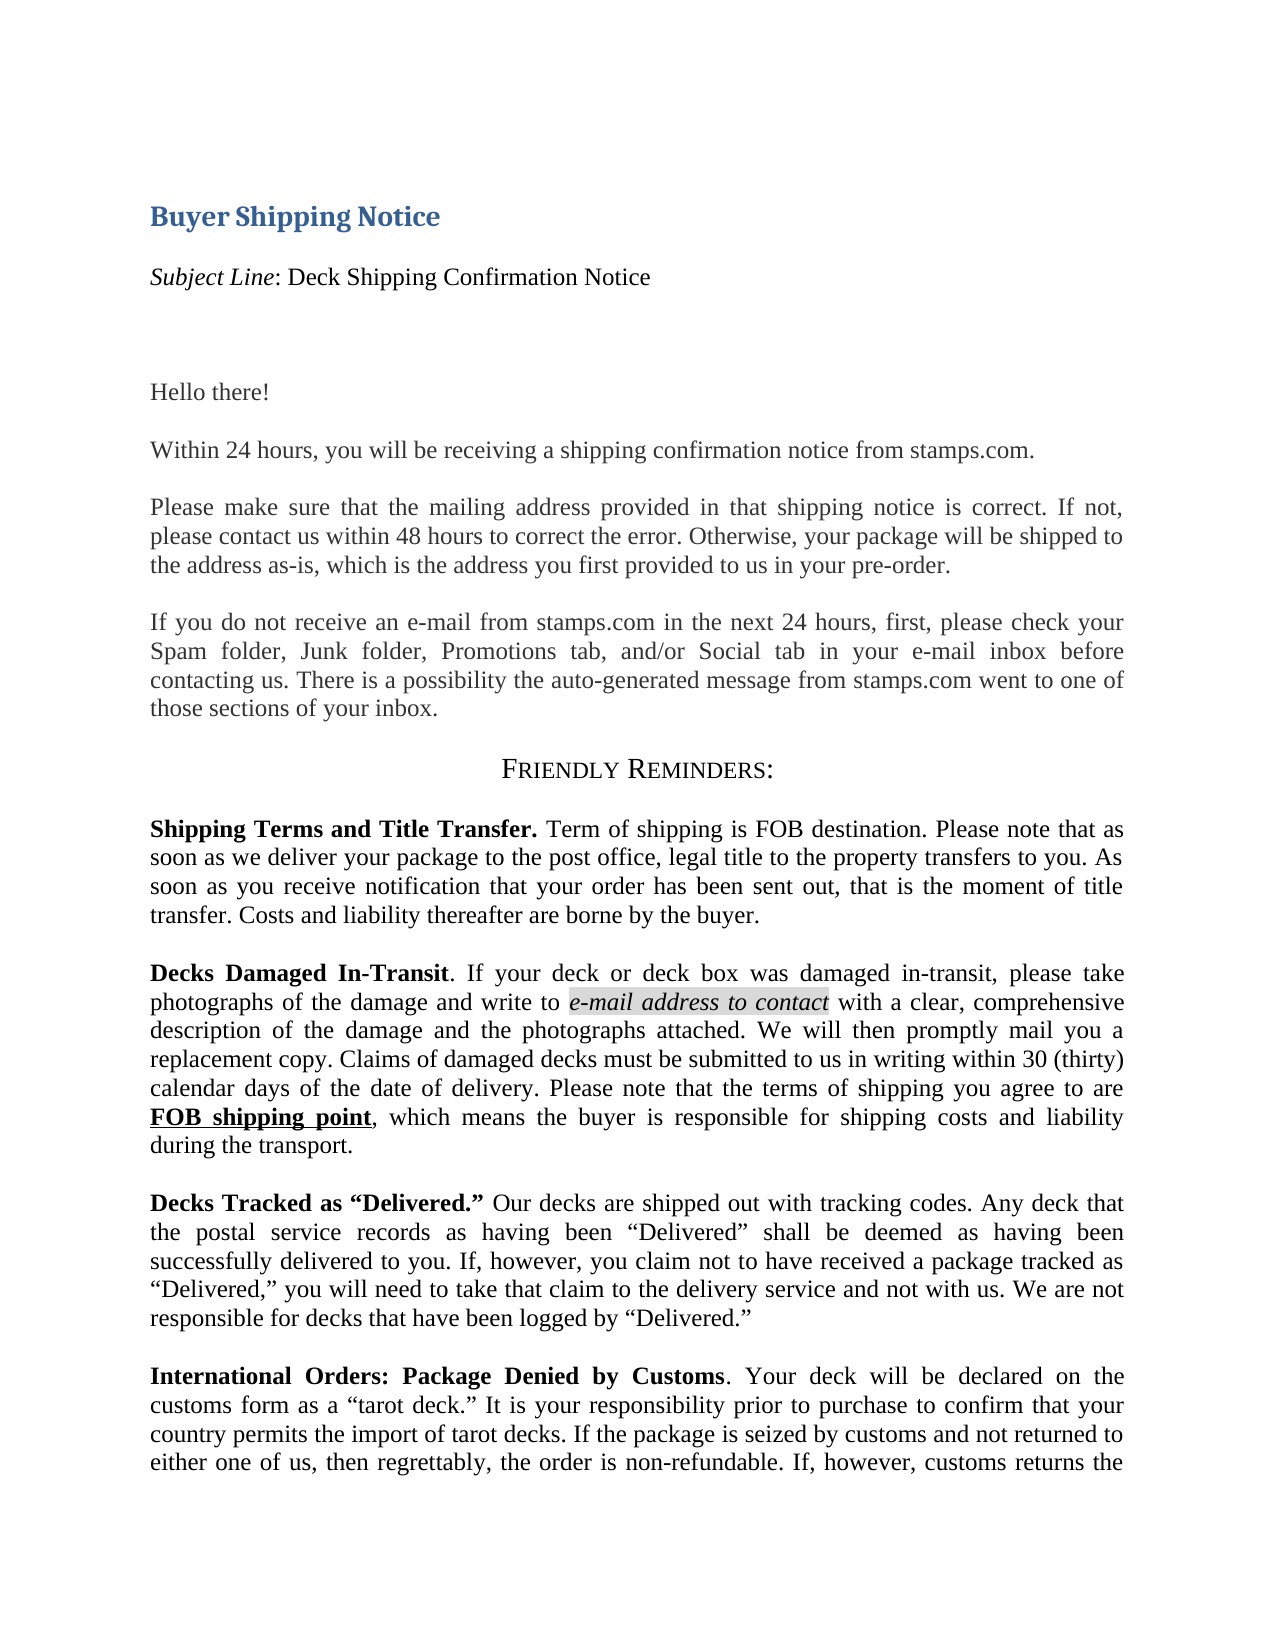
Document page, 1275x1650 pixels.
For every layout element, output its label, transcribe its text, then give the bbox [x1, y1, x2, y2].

text Shipping Terms and Title Transfer. Term of shipping is FOB destination. Please note that as soon as we deliver your package to the post office, legal title to the property transfers to you. As soon as you receive notification that your order has been sent out, that is the moment of title transfer. Costs and liability thereafter are borne by the buyer. [150, 814, 1125, 929]
text If you do not receive an e-mail from stamps.com in the next 24 hours, first, please check your Spam folder, Junk folder, Promotions tab, and/or Social tab in your e-mail inbox before contacting us. There is a possibility the auto-generated message from stamps.com went to one of those sections of your inbox. [150, 607, 1125, 722]
text Hello there! [150, 377, 1125, 406]
text Friendly Reminders: [150, 751, 1125, 784]
text Please make sure that the mailing address provided in that shipping notice is correct. If not, please contact us within 48 hours to correct the error. Otherwise, your package will be shipped to the address as-is, which is the address you first provided to us in your pre-order. [150, 492, 1125, 578]
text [150, 1361, 1125, 1476]
text Within 24 hours, you will be receiving a shipping confirmation notice from stamps.com. [150, 435, 1125, 463]
text Decks Tracked as “Delivered.” Our decks are shipped out with tracking codes. Any deck that the postal service records as having been “Delivered” shall be deemed as having been successfully delivered to you. If, however, you claim not to have received a package tracked as “Delivered,” you will need to take that claim to the delivery service and not with us. We are not responsible for decks that have been logged by “Delivered.” [150, 1188, 1125, 1332]
text Decks Damaged In-Transit. If your deck or deck box was damaged in-transit, please take photographs of the damage and write to e-mail address to contact with a clear, comprehensive description of the damage and the photographs attached. We will then promptly mail you a replacement copy. Claims of damaged decks must be submitted to us in writing within 30 (thirty) calendar days of the date of delivery. Please note that the terms of shipping you agree to are FOB shipping point, which means the buyer is responsible for shipping costs and liability during the transport. [150, 958, 1125, 1159]
text Subject Line: Deck Shipping Confirmation Notice [150, 262, 1125, 291]
subtitle Buyer Shipping Notice [150, 200, 1125, 233]
